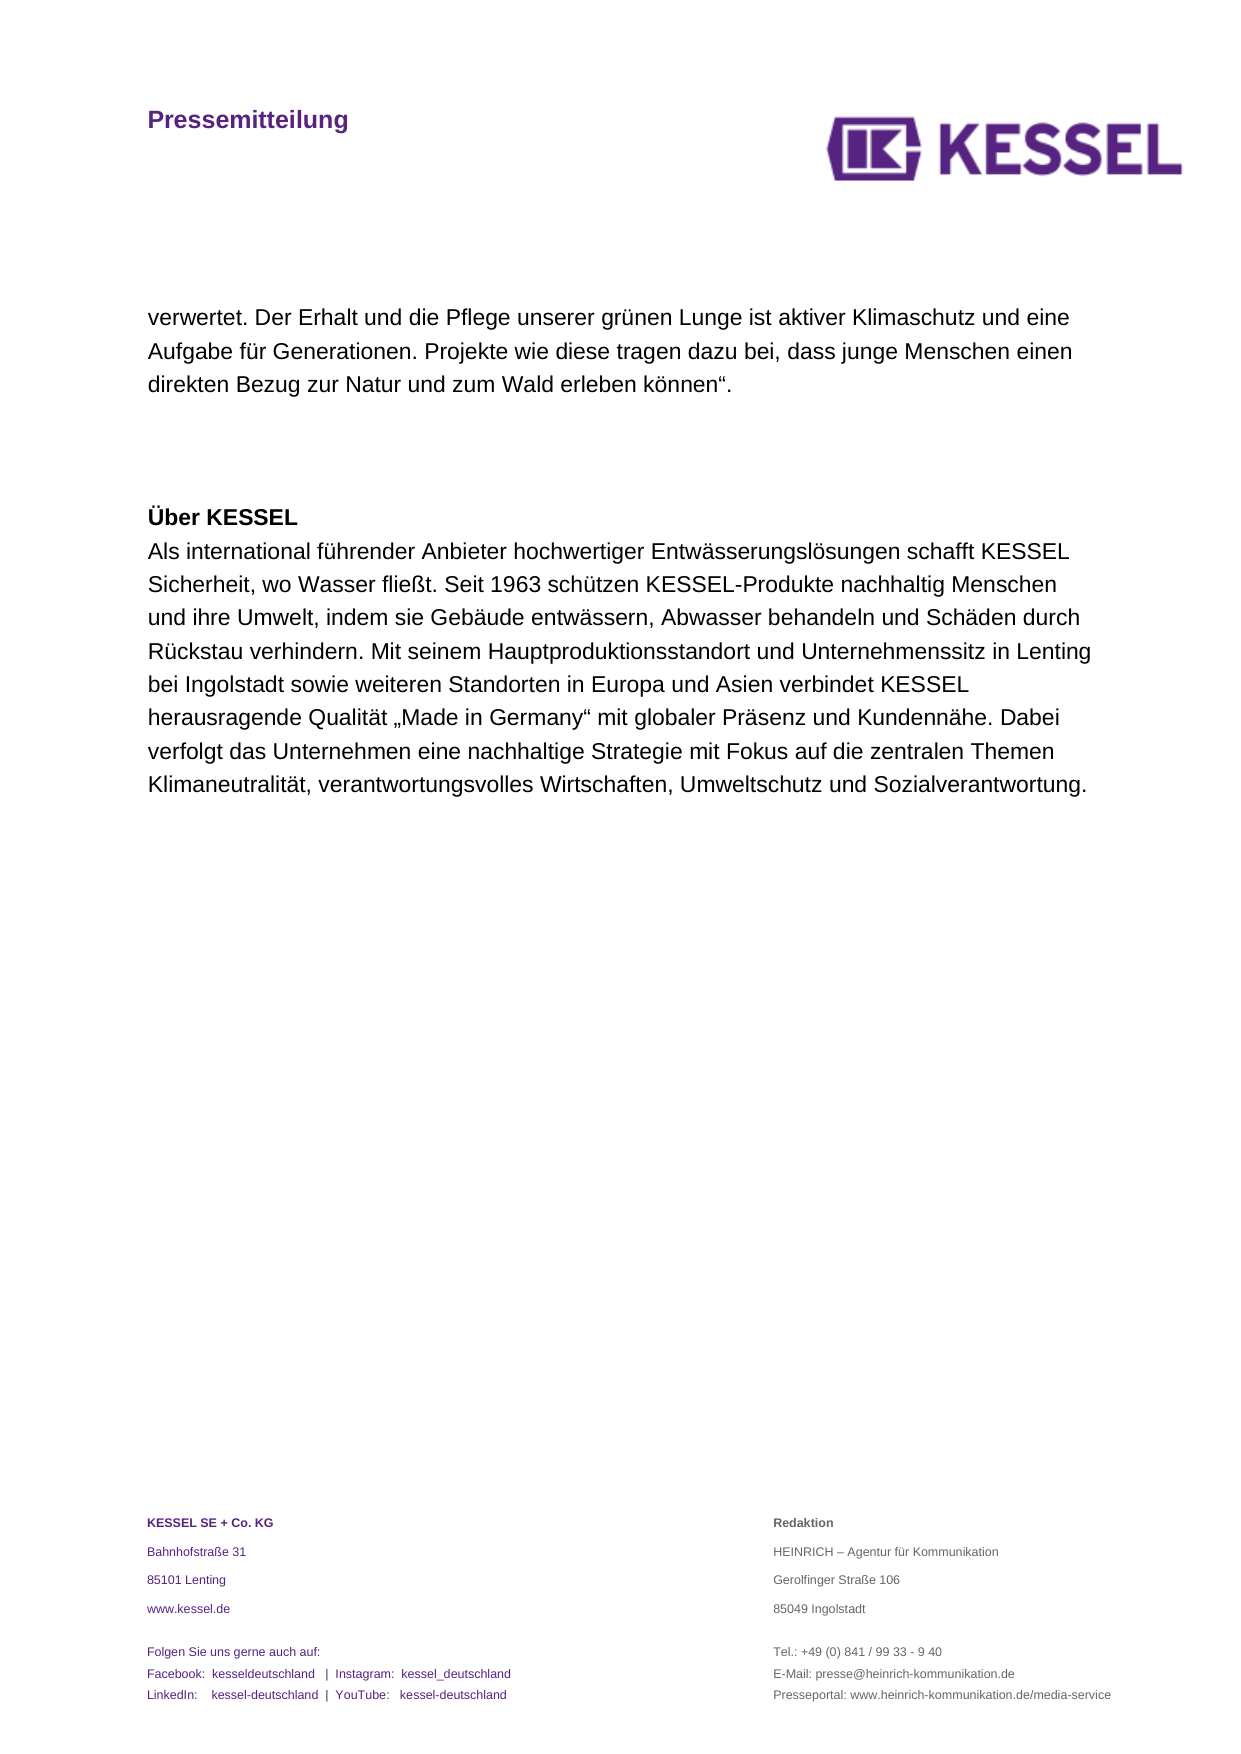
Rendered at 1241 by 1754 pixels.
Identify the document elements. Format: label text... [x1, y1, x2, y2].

text Über KESSEL [148, 499, 1092, 532]
text verwertet. Der Erhalt und die Pflege unserer grünen Lunge ist aktiver Klimaschutz und eine Aufgabe für Generationen. Projekte wie diese tragen dazu bei, dass junge Menschen einen direkten Bezug zur Natur und zum Wald erleben können“. [148, 299, 1092, 399]
text Als international führender Anbieter hochwertiger Entwässerungslösungen schafft KESSEL Sicherheit, wo Wasser fließt. Seit 1963 schützen KESSEL-Produkte nachhaltig Menschen und ihre Umwelt, indem sie Gebäude entwässern, Abwasser behandeln und Schäden durch Rückstau verhindern. Mit seinem Hauptproduktionsstandort und Unternehmenssitz in Lenting bei Ingolstadt sowie weiteren Standorten in Europa und Asien verbindet KESSEL herausragende Qualität „Made in Germany“ mit globaler Präsenz und Kundennähe. Dabei verfolgt das Unternehmen eine nachhaltige Strategie mit Fokus auf die zentralen Themen Klimaneutralität, verantwortungsvolles Wirtschaften, Umweltschutz und Sozialverantwortung. [148, 532, 1092, 799]
